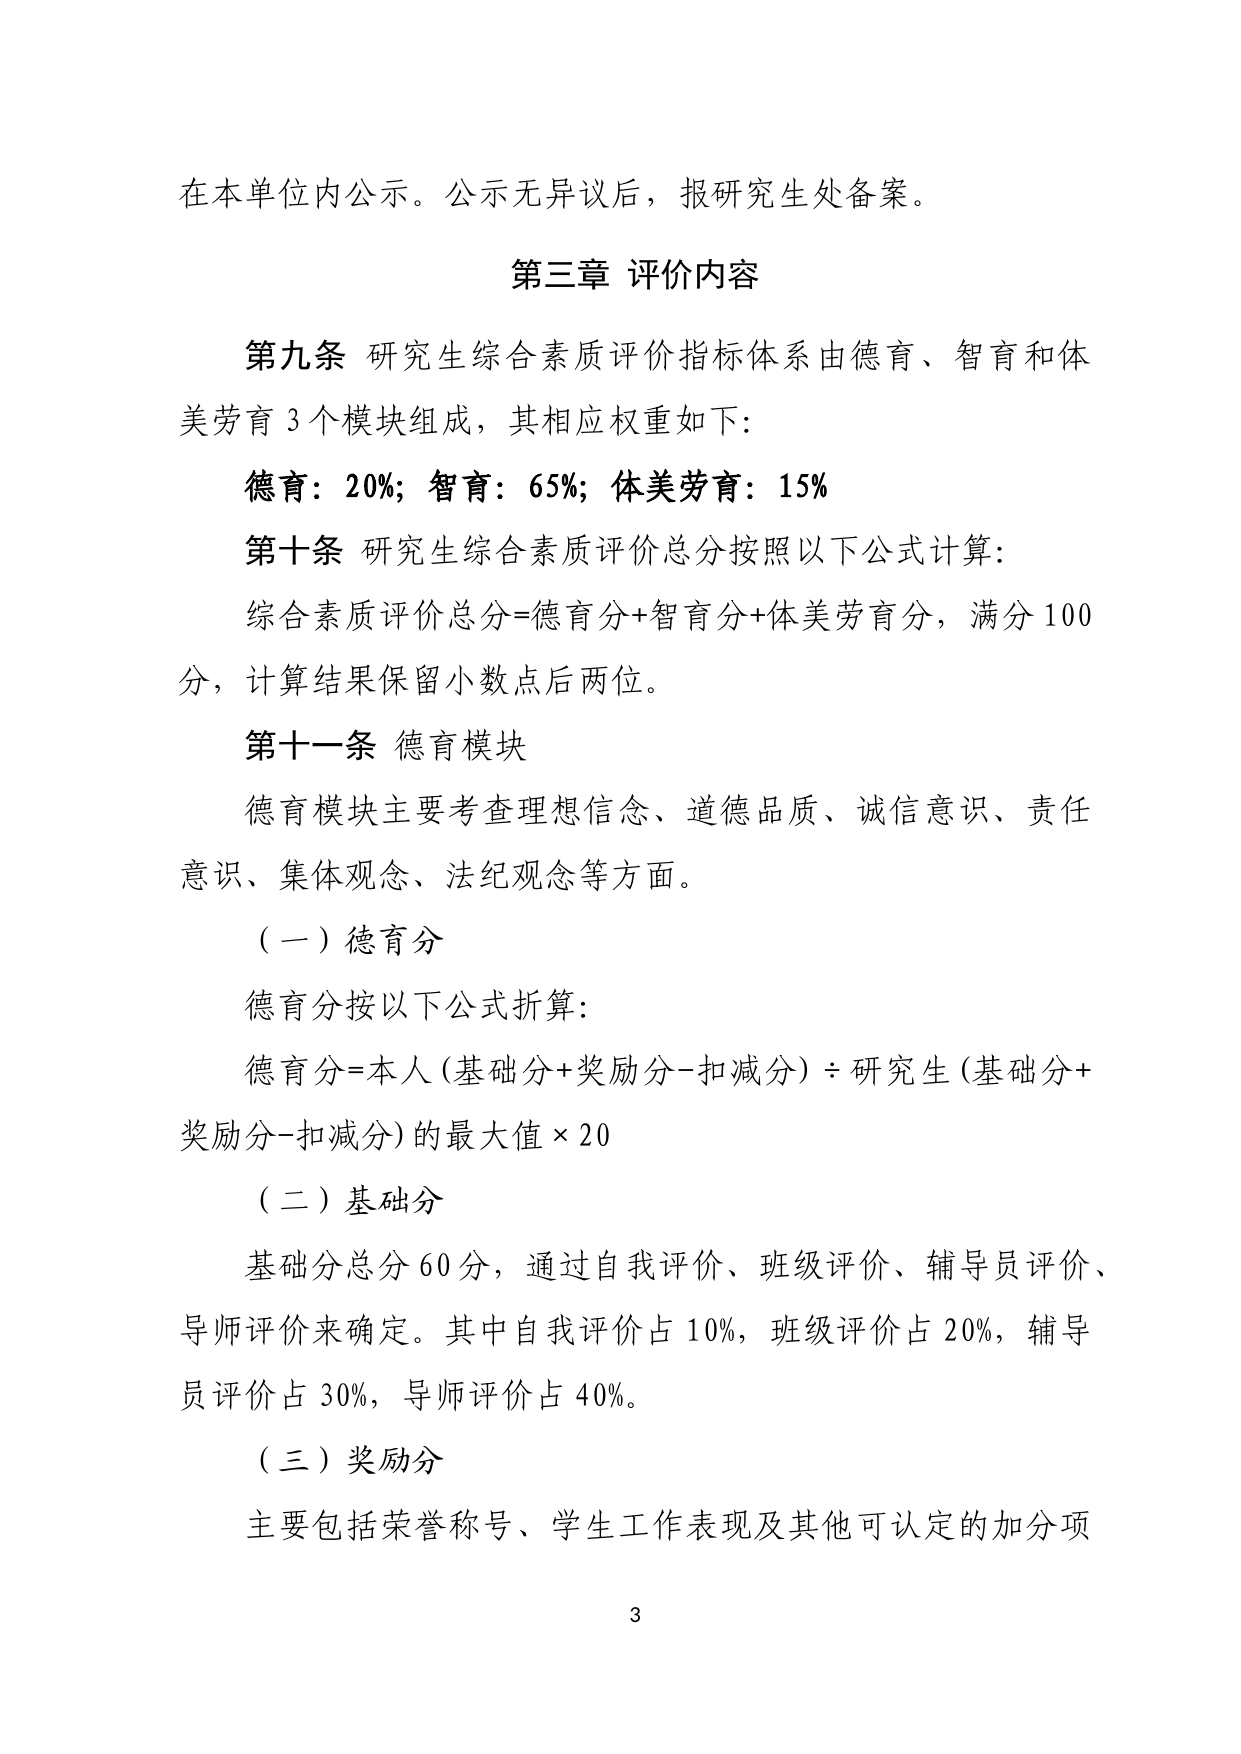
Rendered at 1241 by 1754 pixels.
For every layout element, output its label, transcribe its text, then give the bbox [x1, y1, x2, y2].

text 第十条 研究生综合素质评价总分按照以下公式计算： [177, 516, 1092, 581]
text 德育分按以下公式折算： [177, 971, 1092, 1036]
text （一）德育分 [177, 906, 1092, 971]
text 第九条 研究生综合素质评价指标体系由德育、智育和体美劳育3个模块组成，其相应权重如下： [177, 321, 1092, 451]
text 德育模块主要考查理想信念、道德品质、诚信意识、责任意识、集体观念、法纪观念等方面。 [177, 776, 1092, 906]
text 综合素质评价总分=德育分+智育分+体美劳育分，满分100分，计算结果保留小数点后两位。 [177, 581, 1092, 711]
text （二）基础分 [177, 1166, 1092, 1231]
text 基础分总分60分，通过自我评价、班级评价、辅导员评价、导师评价来确定。其中自我评价占10%，班级评价占20%，辅导员评价占30%，导师评价占40%。 [177, 1231, 1092, 1426]
text 第十一条 德育模块 [177, 711, 1092, 776]
text 德育：20%；智育：65%；体美劳育：15% [177, 451, 1092, 516]
text 德育分=本人(基础分+奖励分-扣减分)÷研究生(基础分+奖励分-扣减分)的最大值×20 [177, 1036, 1092, 1166]
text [177, 159, 1092, 224]
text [177, 1491, 1092, 1556]
text 第三章 评价内容 [177, 240, 1092, 305]
text （三）奖励分 [177, 1426, 1092, 1491]
